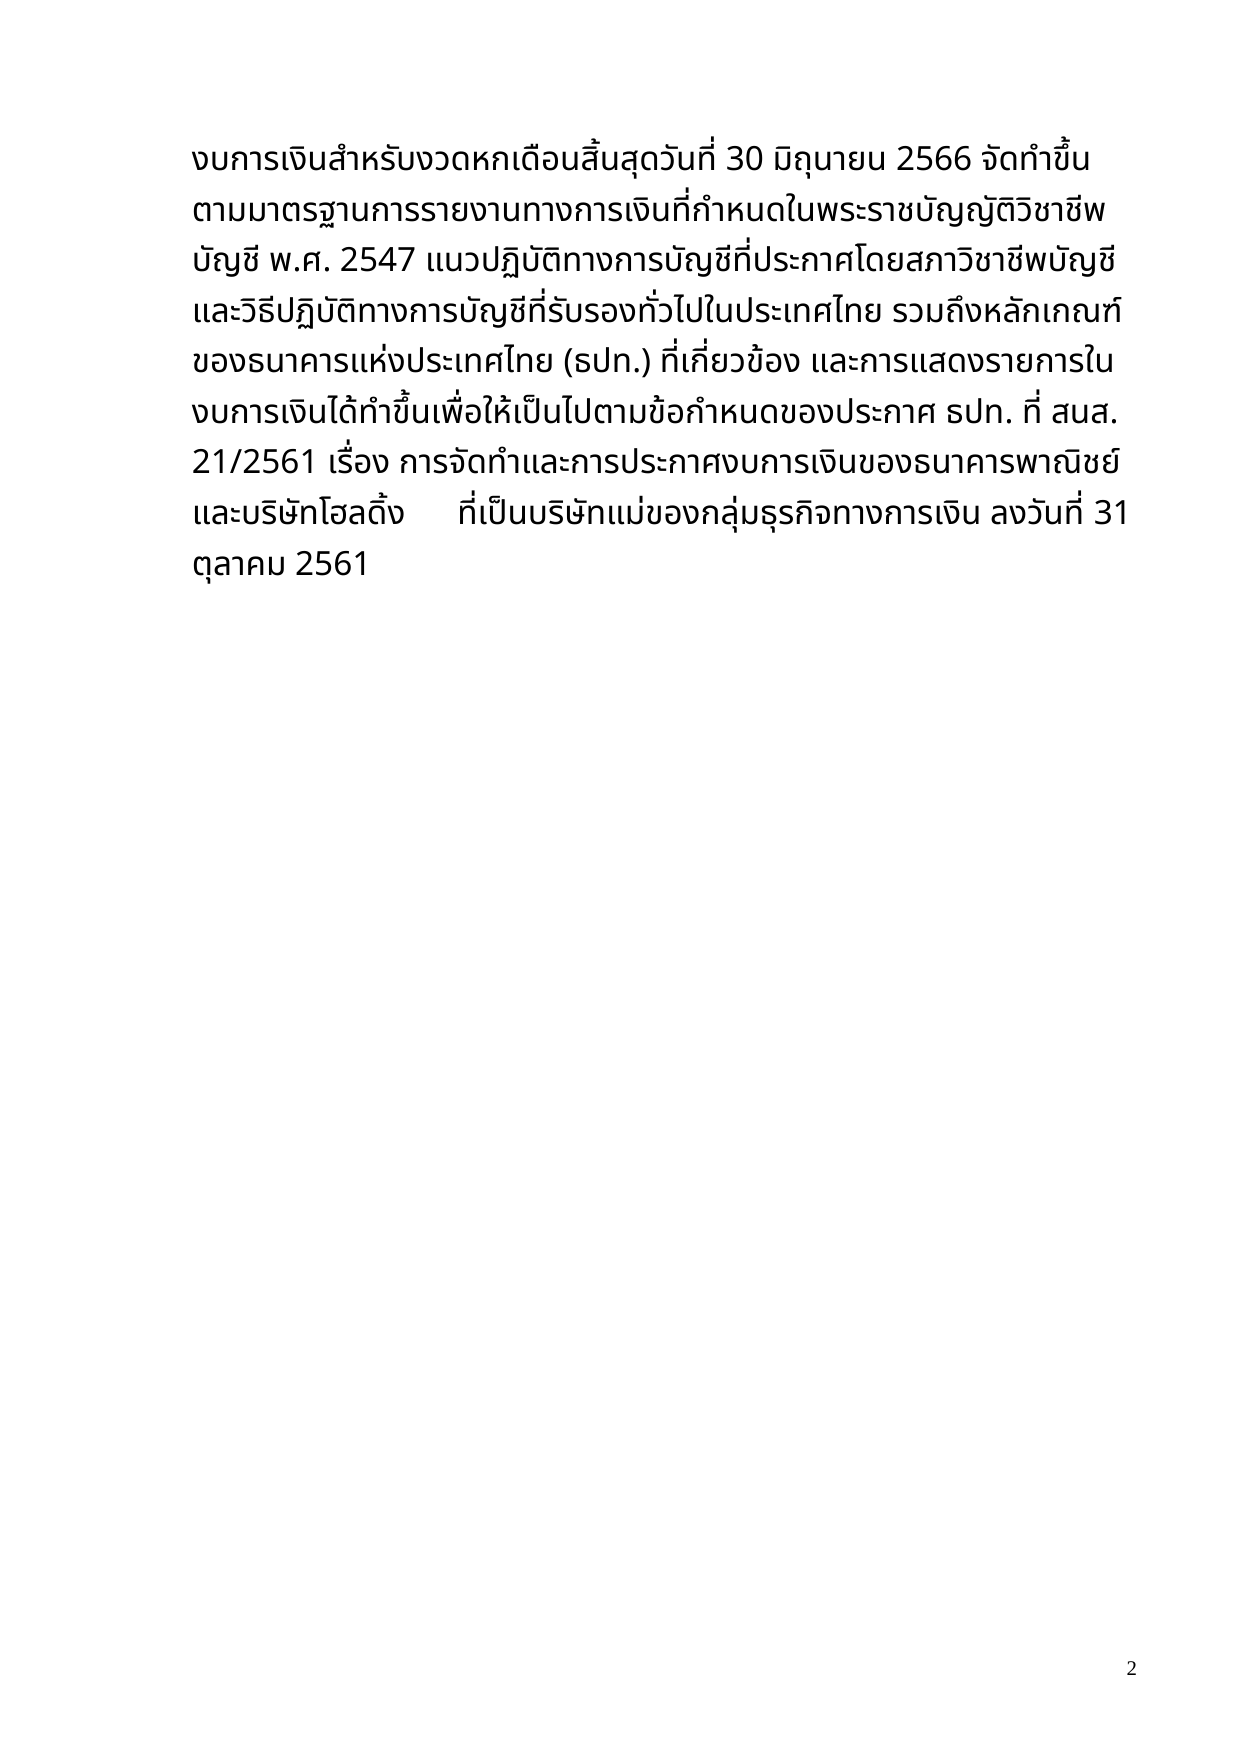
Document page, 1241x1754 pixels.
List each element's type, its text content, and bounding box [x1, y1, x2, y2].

text งบการเงินสำหรับงวดหกเดือนสิ้นสุดวันที่ 30 มิถุนายน 2566 จัดทำขึ้นตามมาตรฐานการรายงานทางการเงินที่กำหนดในพระราชบัญญัติวิชาชีพบัญชี พ.ศ. 2547 แนวปฏิบัติทางการบัญชีที่ประกาศโดยสภาวิชาชีพบัญชีและวิธีปฏิบัติทางการบัญชีที่รับรองทั่วไปในประเทศไทย รวมถึงหลักเกณฑ์ของธนาคารแห่งประเทศไทย (ธปท.) ที่เกี่ยวข้อง และการแสดงรายการในงบการเงินได้ทำขึ้นเพื่อให้เป็นไปตามข้อกำหนดของประกาศ ธปท. ที่ สนส. 21/2561 เรื่อง การจัดทำและการประกาศงบการเงินของธนาคารพาณิชย์และบริษัทโฮลดิ้ง ที่เป็นบริษัทแม่ของกลุ่มธุรกิจทางการเงิน ลงวันที่ 31 ตุลาคม 2561 [192, 135, 1141, 590]
